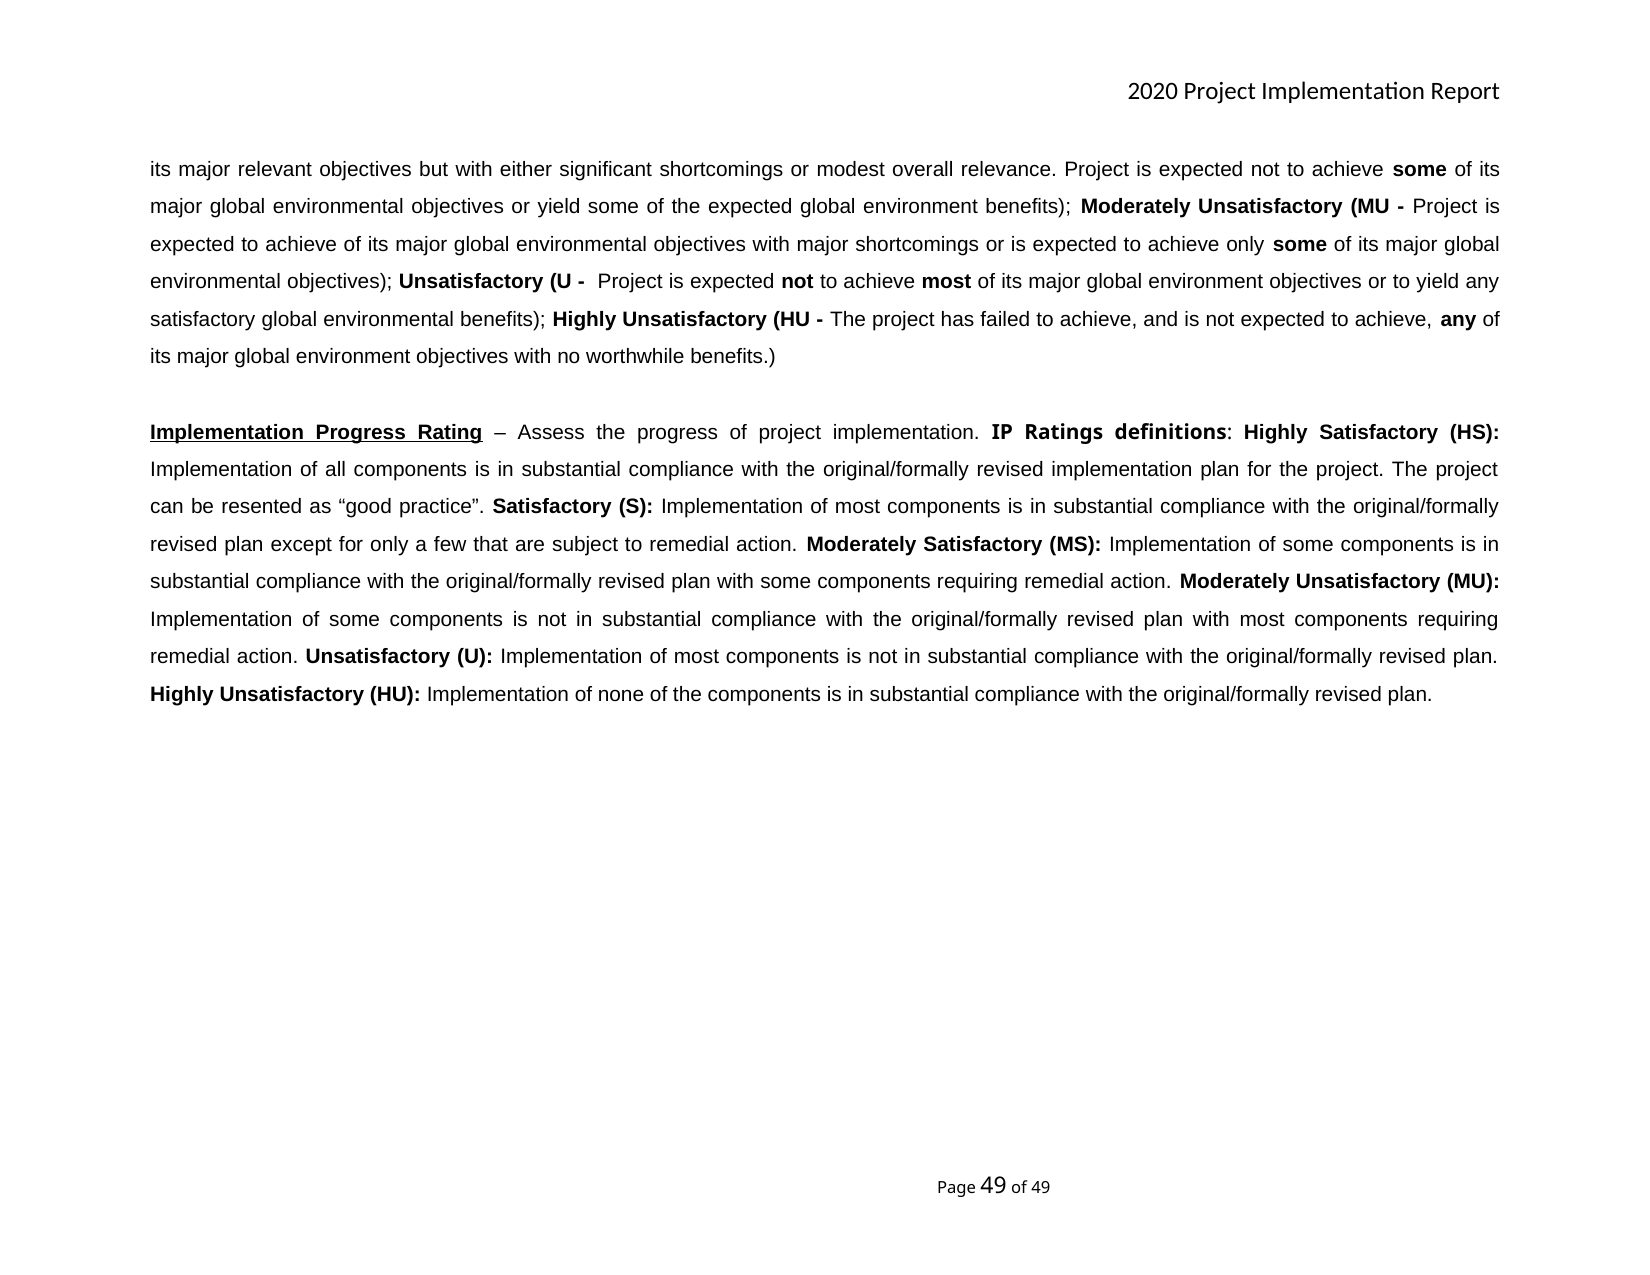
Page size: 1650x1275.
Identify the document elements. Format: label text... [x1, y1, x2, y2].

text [150, 150, 1500, 375]
text Implementation Progress Rating – Assess the progress of project implementation. IP Ratings definitions: Highly Satisfactory (HS): Implementation of all components is in substantial compliance with the original/formally revised implementation plan for the project. The project can be resented as “good practice”. Satisfactory (S): Implementation of most components is in substantial compliance with the original/formally revised plan except for only a few that are subject to remedial action. Moderately Satisfactory (MS): Implementation of some components is in substantial compliance with the original/formally revised plan with some components requiring remedial action. Moderately Unsatisfactory (MU): Implementation of some components is not in substantial compliance with the original/formally revised plan with most components requiring remedial action. Unsatisfactory (U): Implementation of most components is not in substantial compliance with the original/formally revised plan. Highly Unsatisfactory (HU): Implementation of none of the components is in substantial compliance with the original/formally revised plan. [150, 412, 1500, 712]
